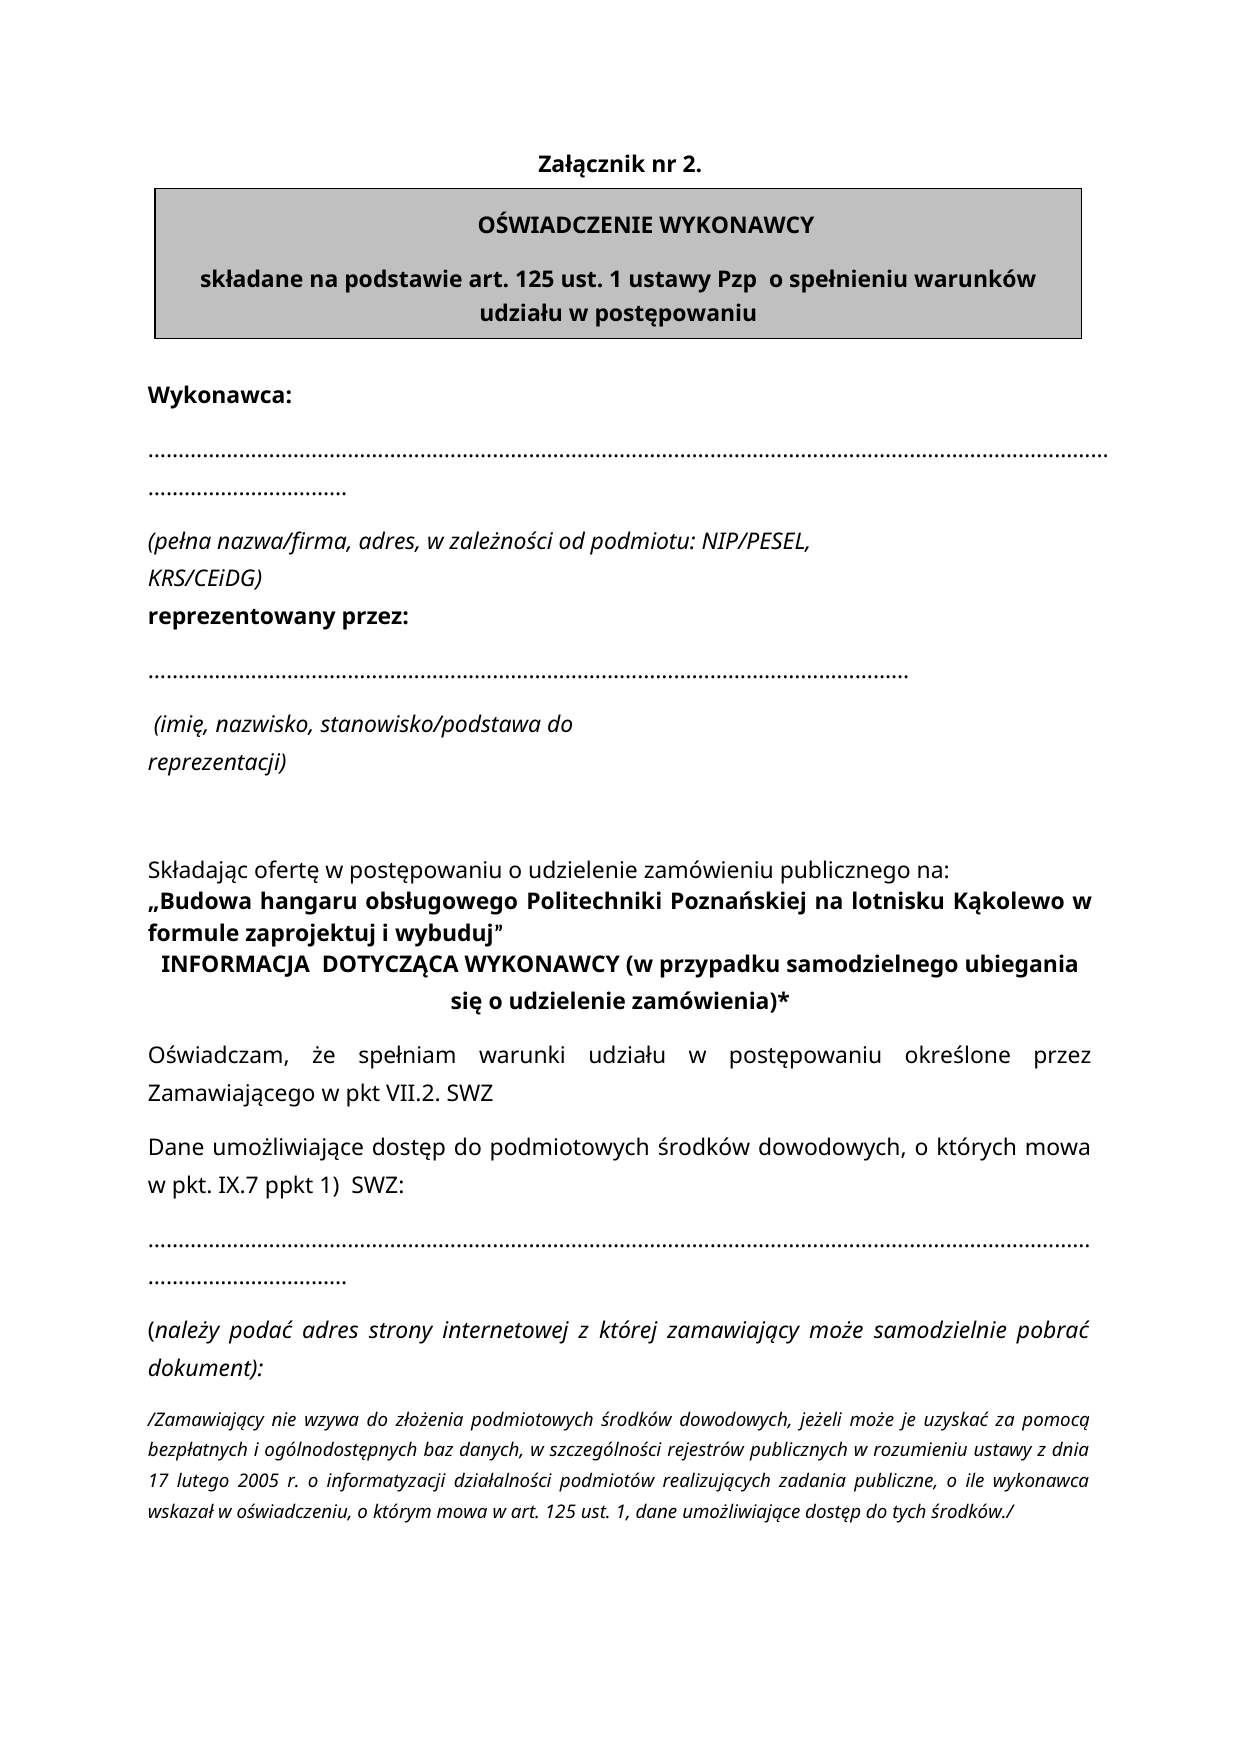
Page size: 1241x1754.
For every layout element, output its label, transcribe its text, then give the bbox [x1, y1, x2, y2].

text ………………………………………………………………………………………………………………………………………………………………………… [148, 433, 1122, 502]
text ……………………………………………………………………………………………………………………………………………………………………… [148, 1223, 1093, 1291]
text (pełna nazwa/firma, adres, w zależności od podmiotu: NIP/PESEL, KRS/CEiDG) reprezentowany przez: [148, 525, 916, 631]
text (imię, nazwisko, stanowisko/podstawa do reprezentacji) [148, 708, 709, 777]
text Oświadczam, że spełniam warunki udziału w postępowaniu określone przez Zamawiającego w pkt VII.2. SWZ [148, 1039, 1093, 1108]
text Dane umożliwiające dostęp do podmiotowych środków dowodowych, o których mowa w pkt. IX.7 ppkt 1) SWZ: [148, 1131, 1093, 1200]
text Załącznik nr 2. [148, 148, 1093, 179]
text /Zamawiający nie wzywa do złożenia podmiotowych środków dowodowych, jeżeli może je uzyskać za pomocą bezpłatnych i ogólnodostępnych baz danych, w szczególności rejestrów publicznych w rozumieniu ustawy z dnia 17 lutego 2005 r. o informatyzacji działalności podmiotów realizujących zadania publiczne, o ile wykonawca wskazał w oświadczeniu, o którym mowa w art. 125 ust. 1, dane umożliwiające dostęp do tych środków./ [148, 1406, 1093, 1523]
subtitle „Budowa hangaru obsługowego Politechniki Poznańskiej na lotnisku Kąkolewo w formule zaprojektuj i wybuduj” [148, 885, 1093, 948]
text Składając ofertę w postępowaniu o udzielenie zamówieniu publicznego na: [148, 854, 1093, 885]
text INFORMACJA DOTYCZĄCA WYKONAWCY (w przypadku samodzielnego ubiegania się o udzielenie zamówienia)* [148, 948, 1093, 1016]
text (należy podać adres strony internetowej z której zamawiający może samodzielnie pobrać dokument): [148, 1314, 1093, 1383]
text ……………………………………………………………………………………………………………… [148, 654, 1122, 685]
text Wykonawca: [148, 185, 1093, 410]
